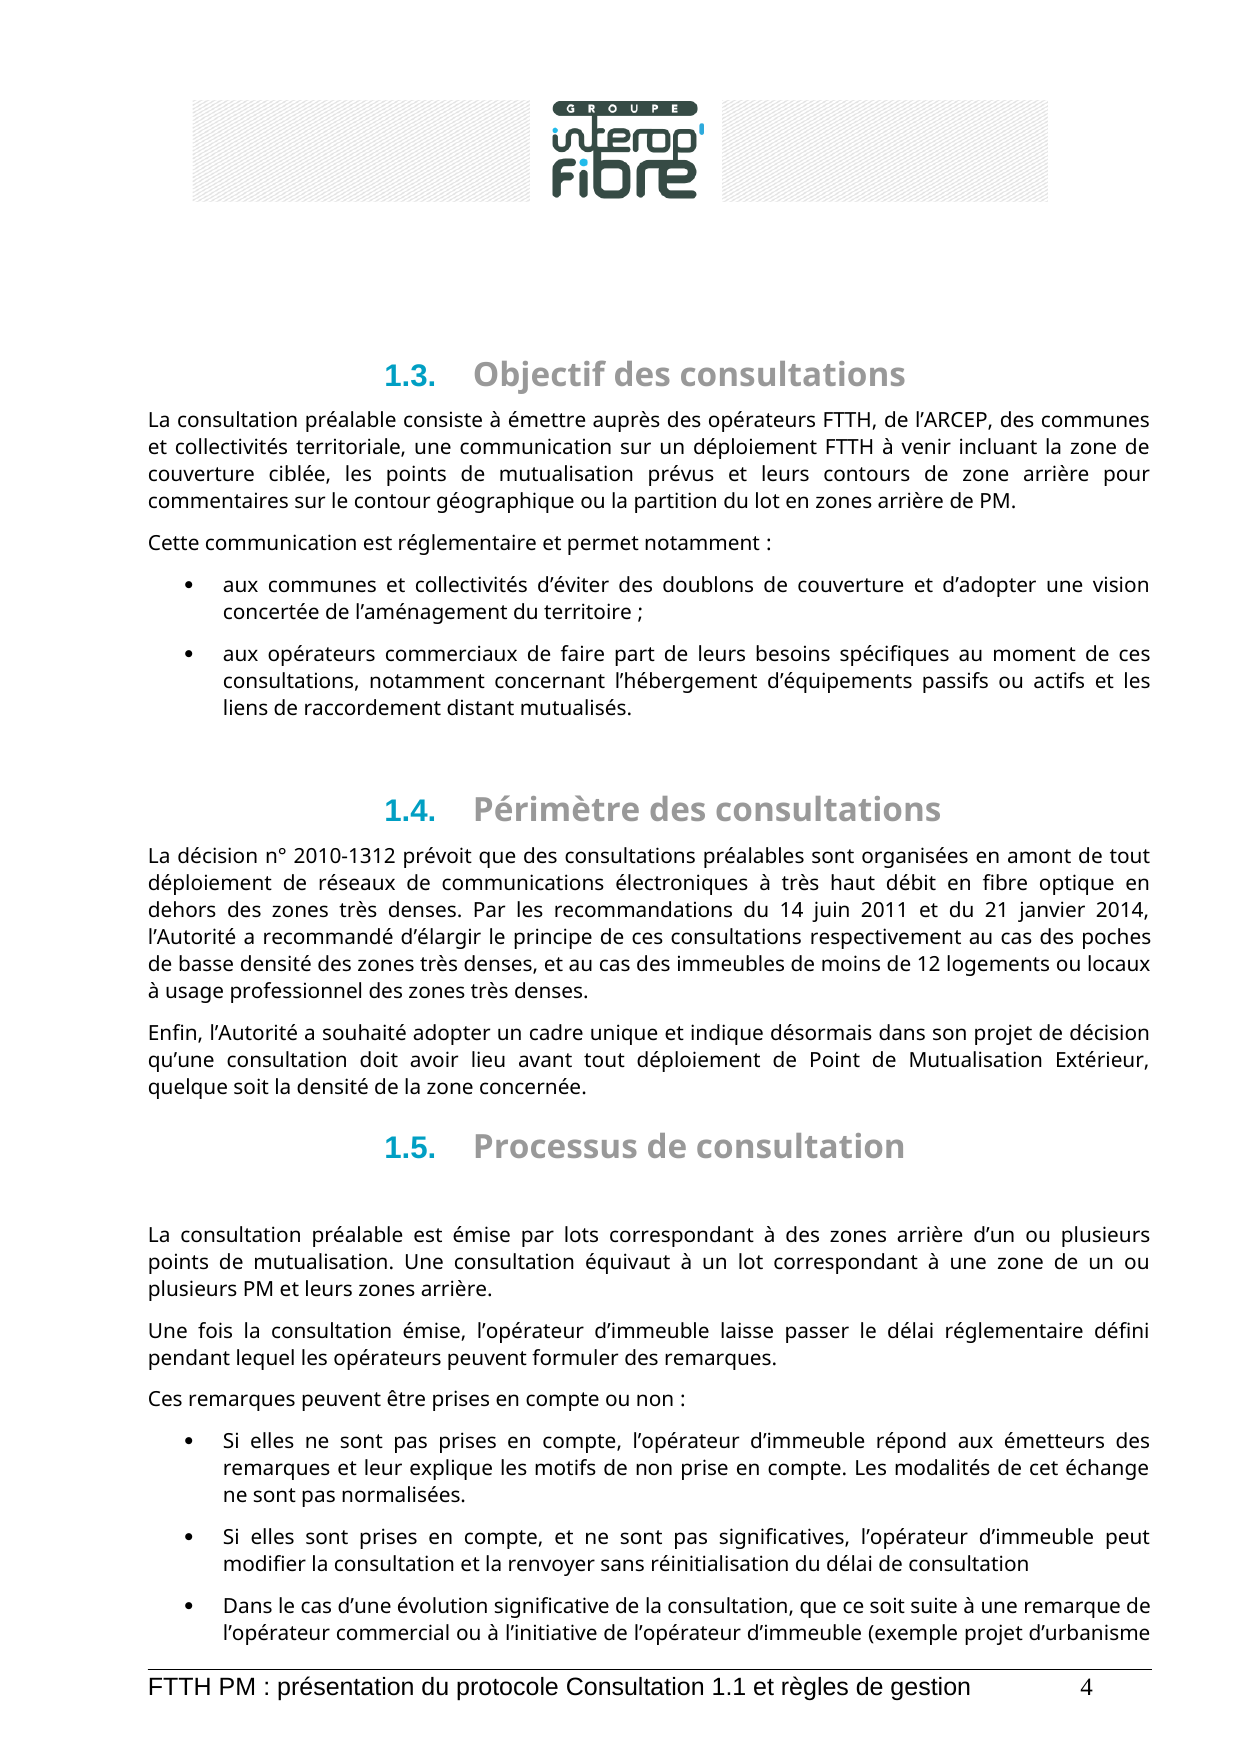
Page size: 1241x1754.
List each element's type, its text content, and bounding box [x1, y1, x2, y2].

subtitle Objectif des consultations [384, 356, 1152, 393]
text Ces remarques peuvent être prises en compte ou non : [148, 1385, 1152, 1412]
text Cette communication est réglementaire et permet notamment : [148, 529, 1152, 556]
picture [147, 59, 1093, 241]
text Une fois la consultation émise, l’opérateur d’immeuble laisse passer le délai réglementaire défini pendant lequel les opérateurs peuvent formuler des remarques. [148, 1316, 1152, 1371]
text Enfin, l’Autorité a souhaité adopter un cadre unique et indique désormais dans son projet de décision qu’une consultation doit avoir lieu avant tout déploiement de Point de Mutualisation Extérieur, quelque soit la densité de la zone concernée. [148, 1018, 1152, 1100]
list Si elles sont prises en compte, et ne sont pas significatives, l’opérateur d’immeuble peut modifier la consultation et la renvoyer sans réinitialisation du délai de consultation [185, 1523, 1152, 1577]
subtitle Périmètre des consultations [384, 791, 1152, 829]
text La décision n° 2010-1312 prévoit que des consultations préalables sont organisées en amont de tout déploiement de réseaux de communications électroniques à très haut débit en fibre optique en dehors des zones très denses. Par les recommandations du 14 juin 2011 et du 21 janvier 2014, l’Autorité a recommandé d’élargir le principe de ces consultations respectivement au cas des poches de basse densité des zones très denses, et au cas des immeubles de moins de 12 logements ou locaux à usage professionnel des zones très denses. [148, 841, 1152, 1004]
text La consultation préalable est émise par lots correspondant à des zones arrière d’un ou plusieurs points de mutualisation. Une consultation équivaut à un lot correspondant à une zone de un ou plusieurs PM et leurs zones arrière. [148, 1221, 1152, 1302]
subtitle Processus de consultation [384, 1129, 1152, 1166]
list aux communes et collectivités d’éviter des doublons de couverture et d’adopter une vision concertée de l’aménagement du territoire ; [185, 571, 1152, 625]
text La consultation préalable consiste à émettre auprès des opérateurs FTTH, de l’ARCEP, des communes et collectivités territoriale, une communication sur un déploiement FTTH à venir incluant la zone de couverture ciblée, les points de mutualisation prévus et leurs contours de zone arrière pour commentaires sur le contour géographique ou la partition du lot en zones arrière de PM. [148, 406, 1152, 514]
list aux opérateurs commerciaux de faire part de leurs besoins spécifiques au moment de ces consultations, notamment concernant l’hébergement d’équipements passifs ou actifs et les liens de raccordement distant mutualisés. [185, 639, 1152, 721]
list Si elles ne sont pas prises en compte, l’opérateur d’immeuble répond aux émetteurs des remarques et leur explique les motifs de non prise en compte. Les modalités de cet échange ne sont pas normalisées. [185, 1427, 1152, 1508]
